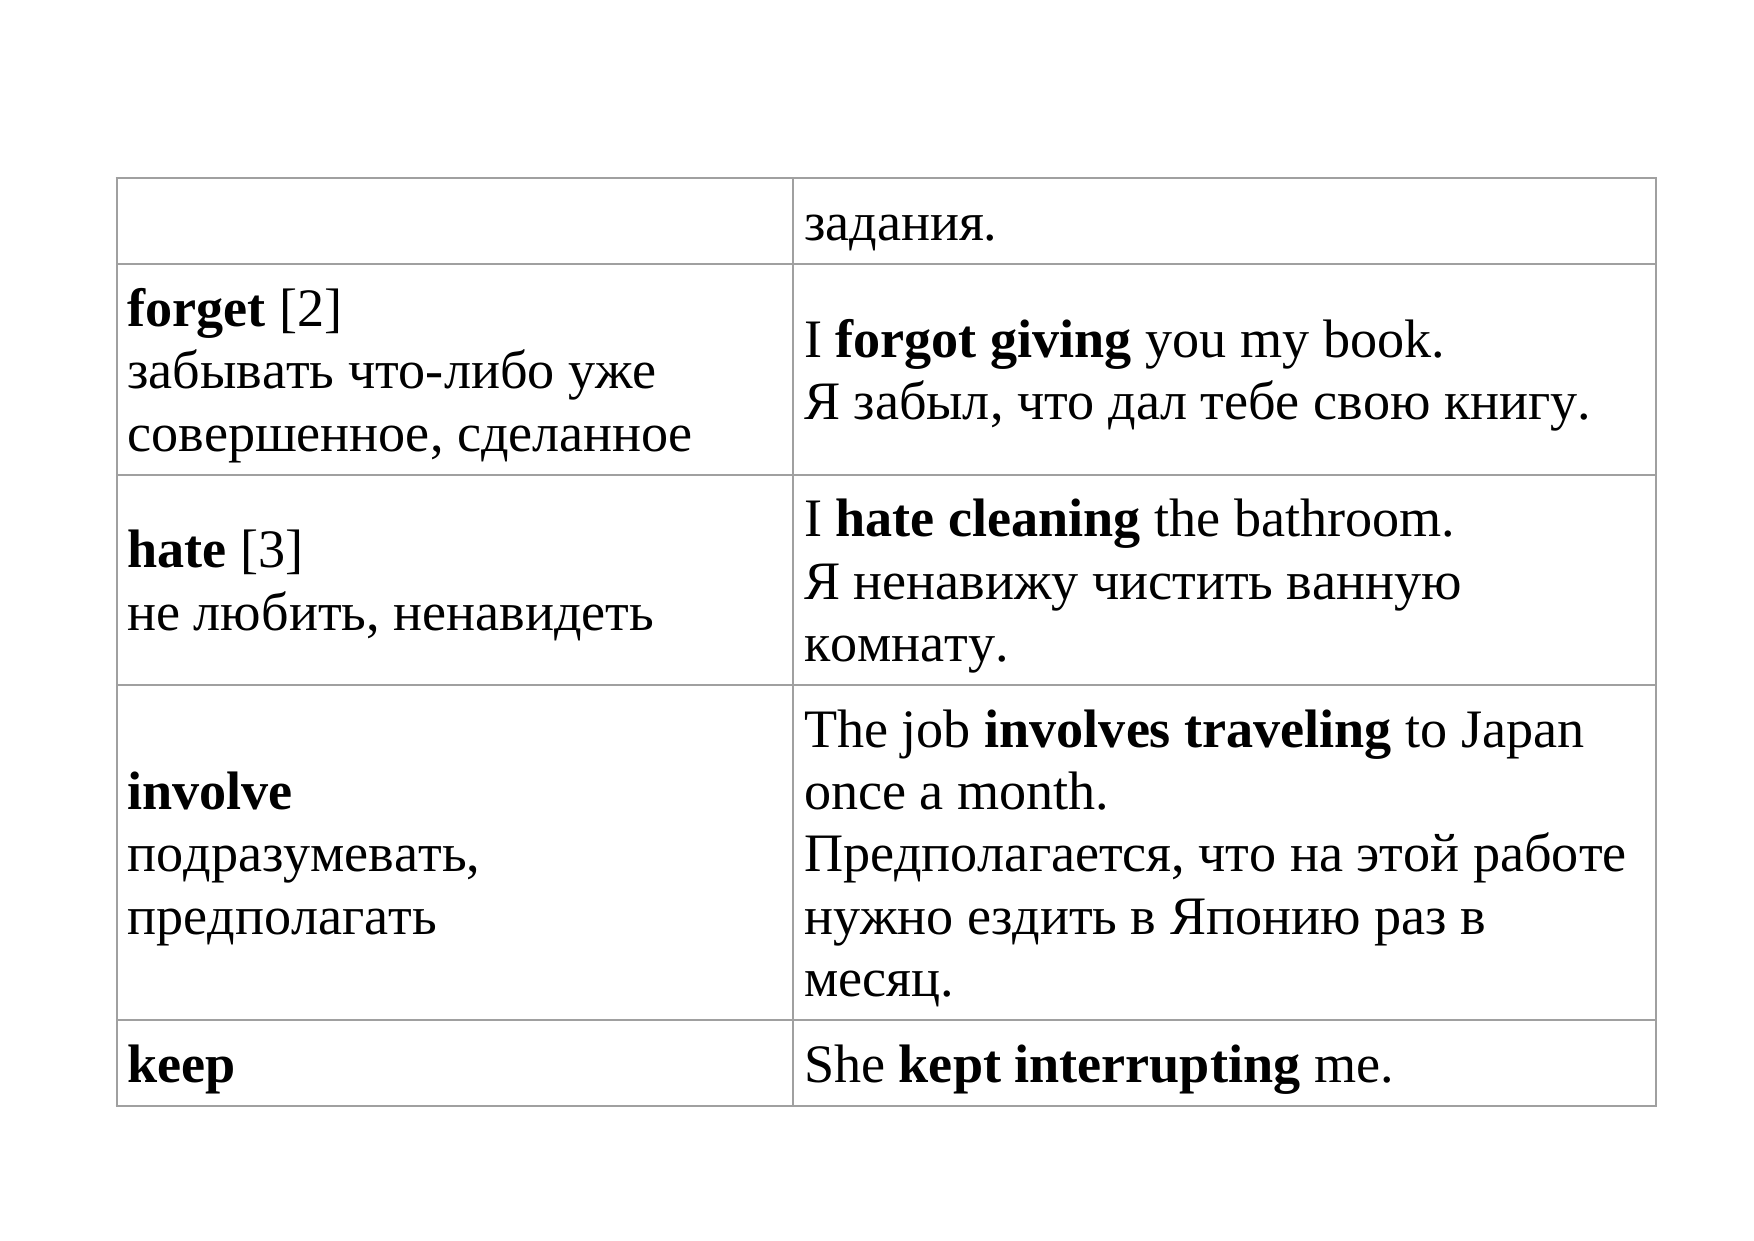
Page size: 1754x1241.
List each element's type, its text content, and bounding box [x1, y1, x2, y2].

table_cell involve подразумевать, предполагать [118, 686, 792, 1019]
table_cell I forgot giving you my book. Я забыл, что дал тебе свою книгу. [794, 265, 1655, 473]
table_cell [118, 1021, 792, 1105]
table_cell hate [3] не любить, ненавидеть [118, 476, 792, 684]
table_cell forget [2] забывать что-либо уже совершенное, сделанное [118, 265, 792, 473]
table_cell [794, 1021, 1655, 1105]
table_cell The job involves traveling to Japan once a month. Предполагается, что на этой работе нужно ездить в Японию раз в месяц. [794, 686, 1655, 1019]
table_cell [794, 179, 1655, 263]
table_cell I hate cleaning the bathroom. Я ненавижу чистить ванную комнату. [794, 476, 1655, 684]
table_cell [118, 179, 792, 263]
